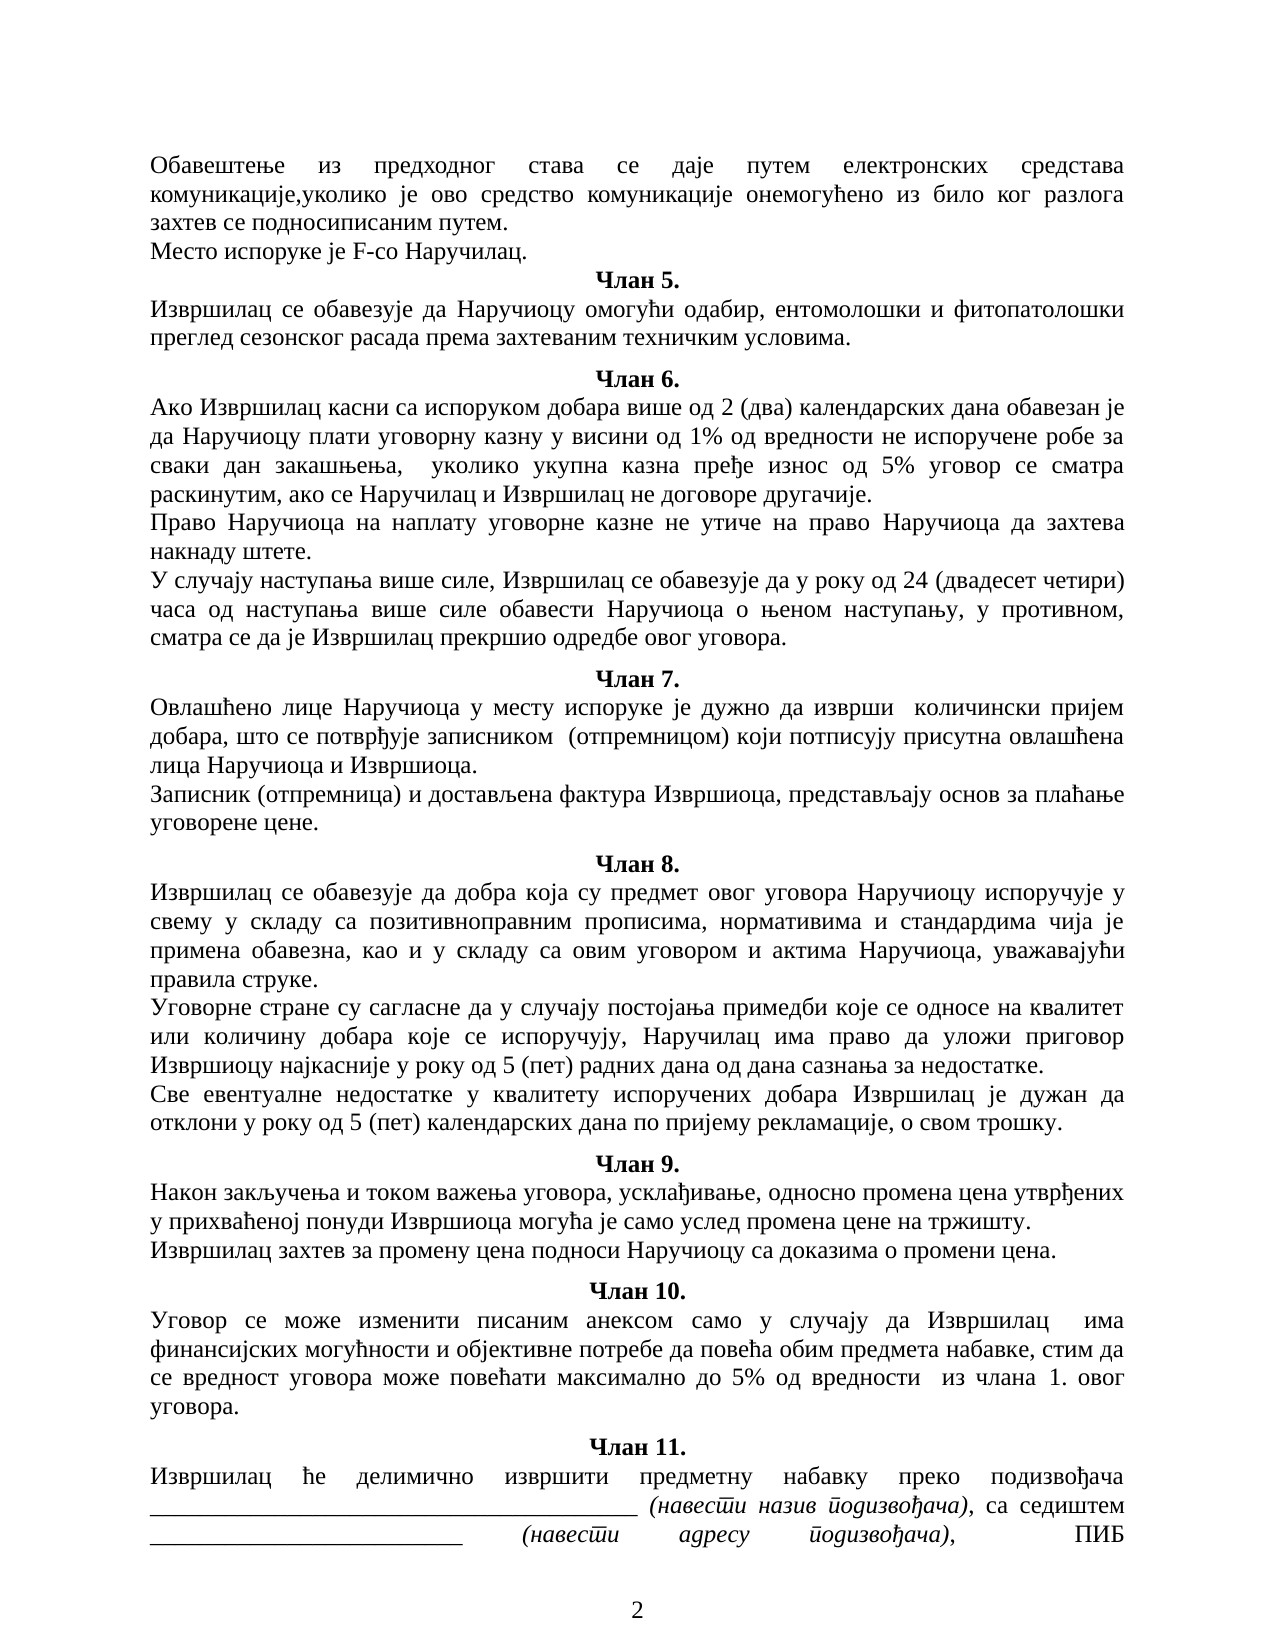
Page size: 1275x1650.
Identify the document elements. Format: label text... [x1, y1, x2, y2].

text Овлашћено лице Наручиоца у месту испоруке је дужно да изврши количински пријем добара, што се потврђује записником (отпремницом) који потписују присутна овлашћена лица Наручиоца и Извршиоца. [150, 692, 1125, 779]
text Члан 7. [150, 664, 1125, 692]
text Члан 10. [150, 1276, 1125, 1305]
text Извршилац захтев за промену цена подноси Наручиоцу са доказима о промени цена. [150, 1235, 1125, 1264]
text Уговорне стране су сагласне да у случају постојања примедби које се односе на квалитет или количину добара које се испоручују, Наручилац има право да уложи приговор Извршиоцу најкасније у року од 5 (пет) радних дана од дана сазнања за недостатке. [150, 992, 1125, 1079]
text Извршилац се обавезује да Наручиоцу омогући одабир, ентомолошки и фитопатолошки преглед сезонског расада према захтеваним техничким условима. [150, 294, 1125, 351]
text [150, 1461, 1125, 1547]
text Извршилац се обавезује да добра која су предмет овог уговора Наручиоцу испоручује у свему у складу са позитивноправним прописима, нормативима и стандардима чија је примена обавезна, као и у складу са овим уговором и актима Наручиоца, уважавајући правила струке. [150, 877, 1125, 992]
text Члан 11. [150, 1432, 1125, 1461]
text Након закључења и током важења уговора, усклађивање, односно промена цена утврђених у прихваћеној понуди Извршиоца могућа је само услед промена цене на тржишту. [150, 1177, 1125, 1235]
text Уговор се може изменити писаним анексом само у случају да Извршилац има финансијских могућности и објективне потребе да повећа обим предмета набавке, стим да се вредност уговора може повећати максимално до 5% од вредности из члана 1. овог уговора. [150, 1305, 1125, 1420]
text Обавештење из предходног става се даје путем електронских средстава комуникације,уколико је ово средство комуникације онемогућено из било ког разлога захтев се подносиписаним путем. [150, 150, 1125, 236]
text Записник (отпремница) и достављена фактура Извршиоца, представљају основ за плаћање уговорене цене. [150, 779, 1125, 836]
text Ако Извршилац касни са испоруком добара више од 2 (два) календарских дана обавезан је да Наручиоцу плати уговорну казну у висини од 1% од вредности не испоручене робе за сваки дан закашњења, уколико укупна казна пређе износ од 5% уговор се сматра раскинутим, ако се Наручилац и Извршилац не договоре другачије. [150, 392, 1125, 507]
text Место испоруке је F-co Наручилац. [150, 236, 1125, 265]
text Члан 9. [150, 1149, 1125, 1177]
text Члан 6. [150, 364, 1125, 392]
text Право Наручиоца на наплату уговорне казне не утиче на право Наручиоца да захтева накнаду штете. [150, 507, 1125, 565]
text У случају наступања више силе, Извршилац се обавезује да у року од 24 (двадесет четири) часа од наступања више силе обавести Наручиоца о њеном наступању, у противном, сматра се да је Извршилац прекршио одредбе овог уговора. [150, 565, 1125, 651]
text Члан 8. [150, 849, 1125, 877]
text Члан 5. [150, 265, 1125, 294]
text Све евентуалне недостатке у квалитету испоручених добара Извршилац је дужан да отклони у року од 5 (пет) календарских дана по пријему рекламације, о свом трошку. [150, 1079, 1125, 1136]
